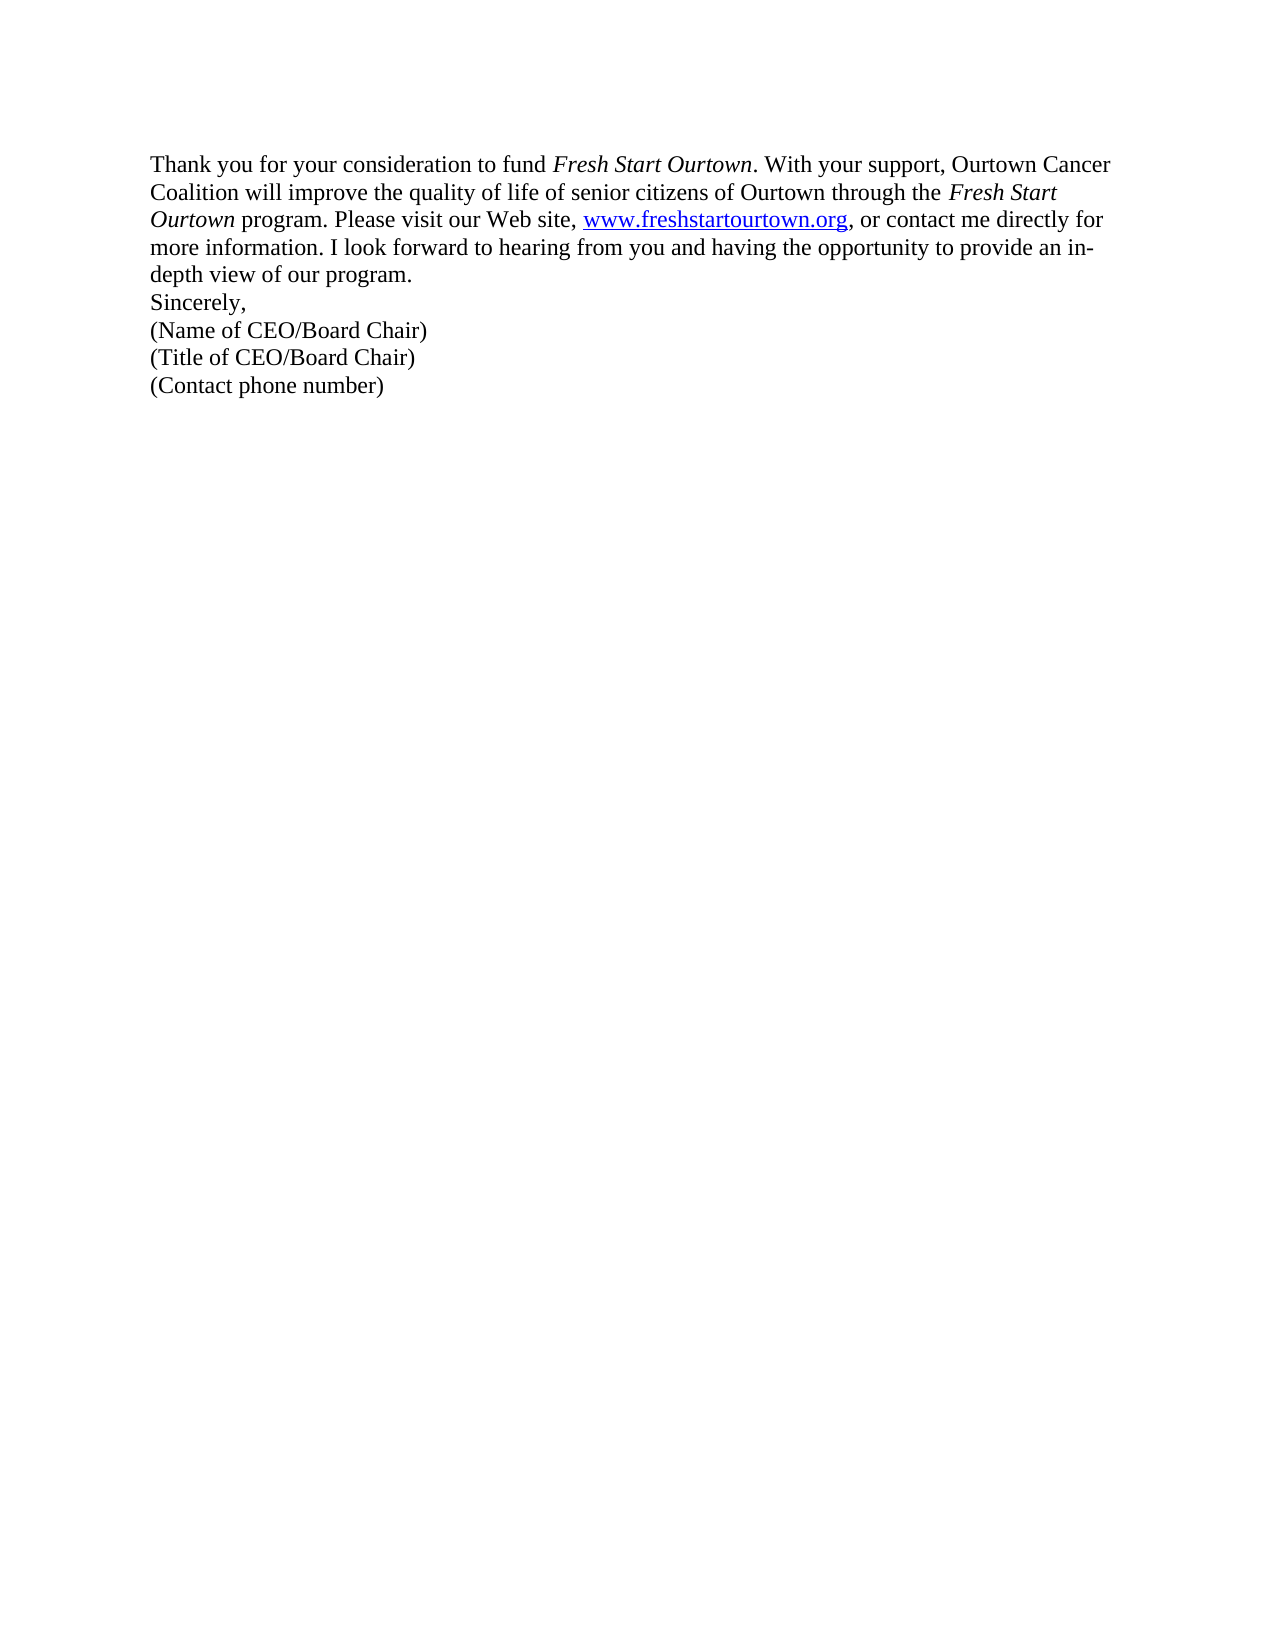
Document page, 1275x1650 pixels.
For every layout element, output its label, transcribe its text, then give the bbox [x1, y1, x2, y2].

text Thank you for your consideration to fund Fresh Start Ourtown. With your support, Ourtown Cancer Coalition will improve the quality of life of senior citizens of Ourtown through the Fresh Start Ourtown program. Please visit our Web site, www.freshstartourtown.org, or contact me directly for more information. I look forward to hearing from you and having the opportunity to provide an in-depth view of our program. [150, 150, 1125, 288]
text (Title of CEO/Board Chair) [150, 343, 1125, 371]
text (Name of CEO/Board Chair) [150, 316, 1125, 343]
text (Contact phone number) [150, 371, 1125, 398]
text Sincerely, [150, 288, 1125, 316]
